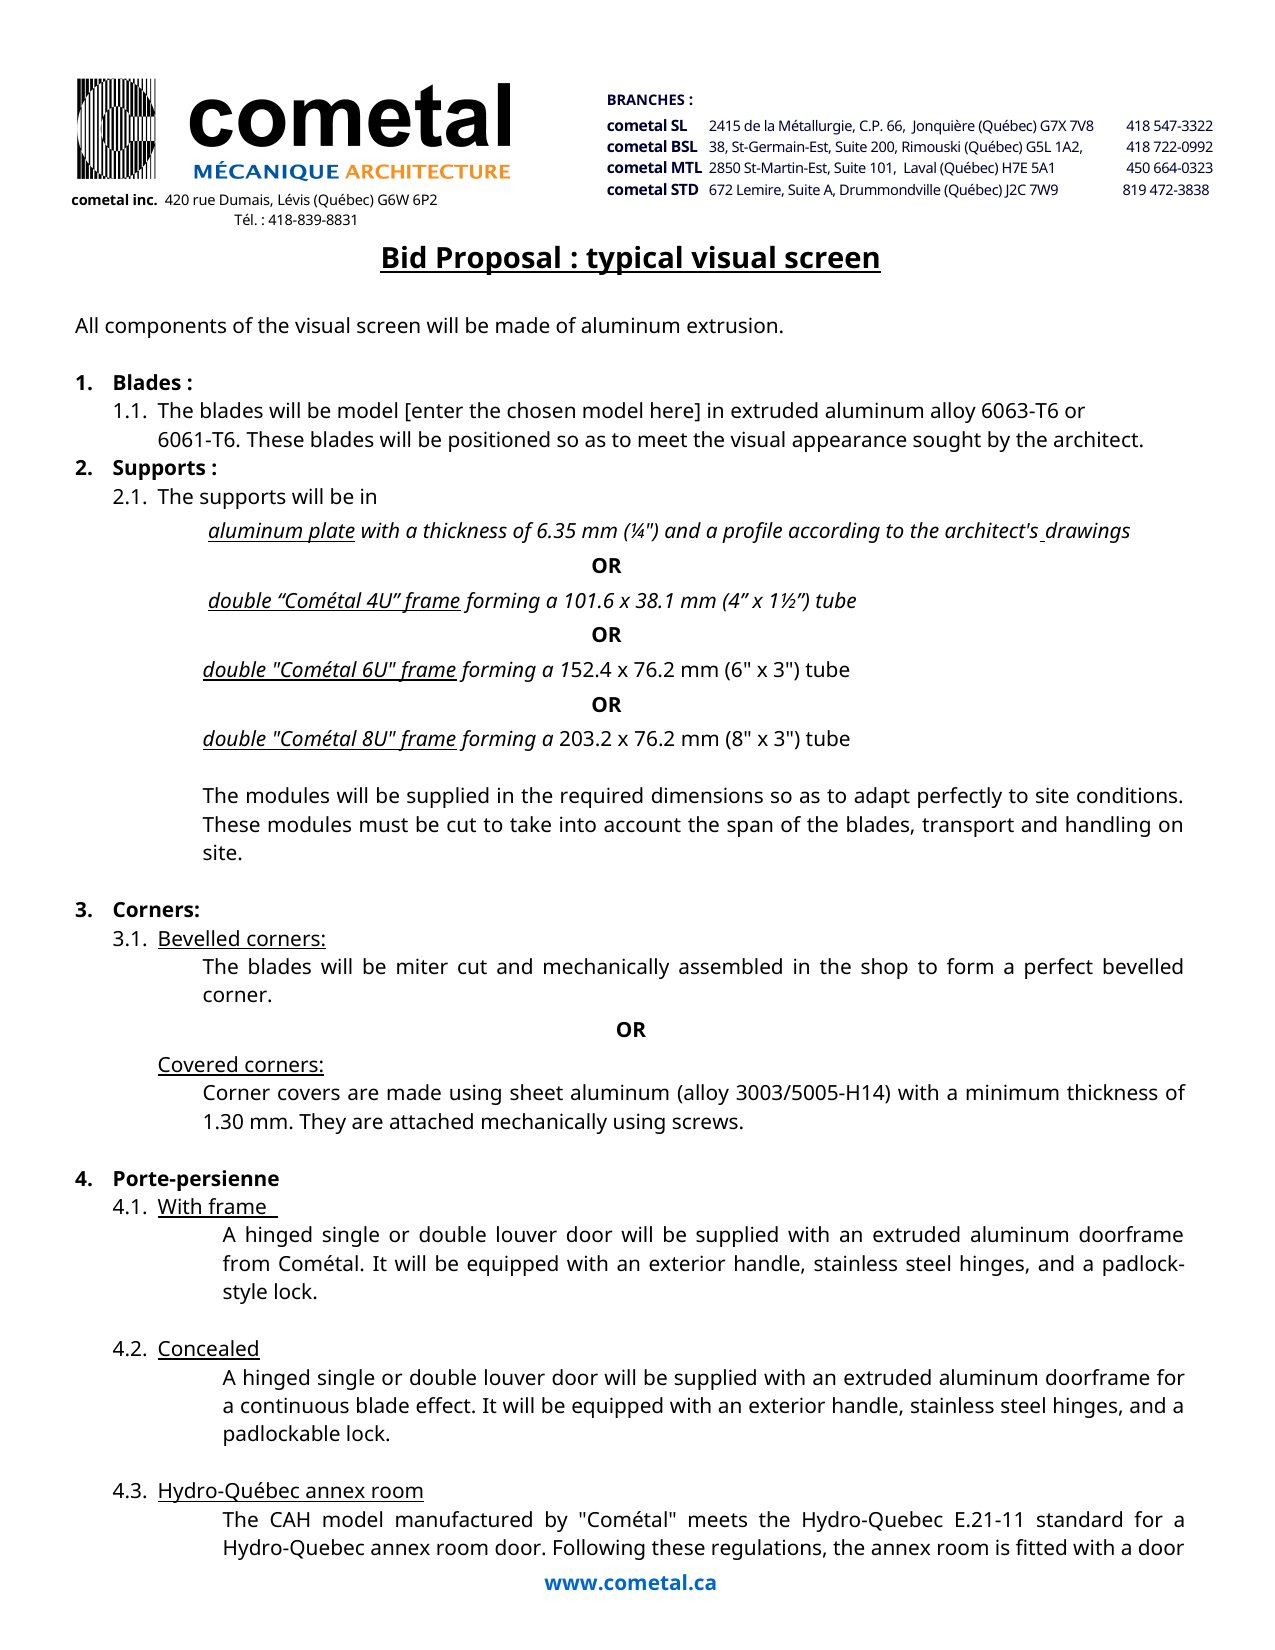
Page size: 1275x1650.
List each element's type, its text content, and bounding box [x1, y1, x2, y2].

text The modules will be supplied in the required dimensions so as to adapt perfectly to site conditions. These modules must be cut to take into account the span of the blades, transport and handling on site. [202, 781, 1186, 867]
list Concealed [112, 1334, 1186, 1363]
text double "Cométal 6U" frame forming a 152.4 x 76.2 mm (6" x 3") tube [202, 655, 1186, 684]
list Blades : [75, 368, 1186, 396]
picture [71, 60, 519, 191]
text OR [517, 690, 1186, 718]
list Corners: [75, 895, 1186, 924]
list Supports : [75, 453, 1186, 482]
list The supports will be in [112, 482, 1186, 510]
text OR [517, 621, 1186, 649]
text Corner covers are made using sheet aluminum (alloy 3003/5005-H14) with a minimum thickness of 1.30 mm. They are attached mechanically using screws. [202, 1078, 1186, 1135]
text A hinged single or double louver door will be supplied with an extruded aluminum doorframe for a continuous blade effect. It will be equipped with an exterior handle, stainless steel hinges, and a padlockable lock. [222, 1363, 1186, 1448]
list With frame [112, 1192, 1186, 1221]
text double “Cométal 4U” frame forming a 101.6 x 38.1 mm (4” x 1½”) tube [149, 586, 1186, 614]
list Bevelled corners: [112, 924, 1186, 952]
list The blades will be model [enter the chosen model here] in extruded aluminum alloy 6063-T6 or [112, 396, 1186, 425]
text All components of the visual screen will be made of aluminum extrusion. [75, 311, 1186, 339]
list Porte-persienne [75, 1164, 1186, 1192]
text OR [75, 1015, 1186, 1044]
text Bid Proposal : typical visual screen [75, 110, 1186, 277]
list Hydro-Québec annex room [112, 1476, 1186, 1505]
text aluminum plate with a thickness of 6.35 mm (¼") and a profile according to the architect's drawings [208, 516, 1186, 545]
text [222, 1505, 1186, 1562]
text A hinged single or double louver door will be supplied with an extruded aluminum doorframe from Cométal. It will be equipped with an exterior handle, stainless steel hinges, and a padlock-style lock. [222, 1221, 1186, 1306]
text double "Cométal 8U" frame forming a 203.2 x 76.2 mm (8" x 3") tube [202, 724, 1186, 753]
text Covered corners: [157, 1050, 1186, 1078]
text OR [517, 551, 1186, 579]
text 6061-T6. These blades will be positioned so as to meet the visual appearance sought by the architect. [157, 425, 1186, 453]
text The blades will be miter cut and mechanically assembled in the shop to form a perfect bevelled corner. [202, 952, 1186, 1009]
